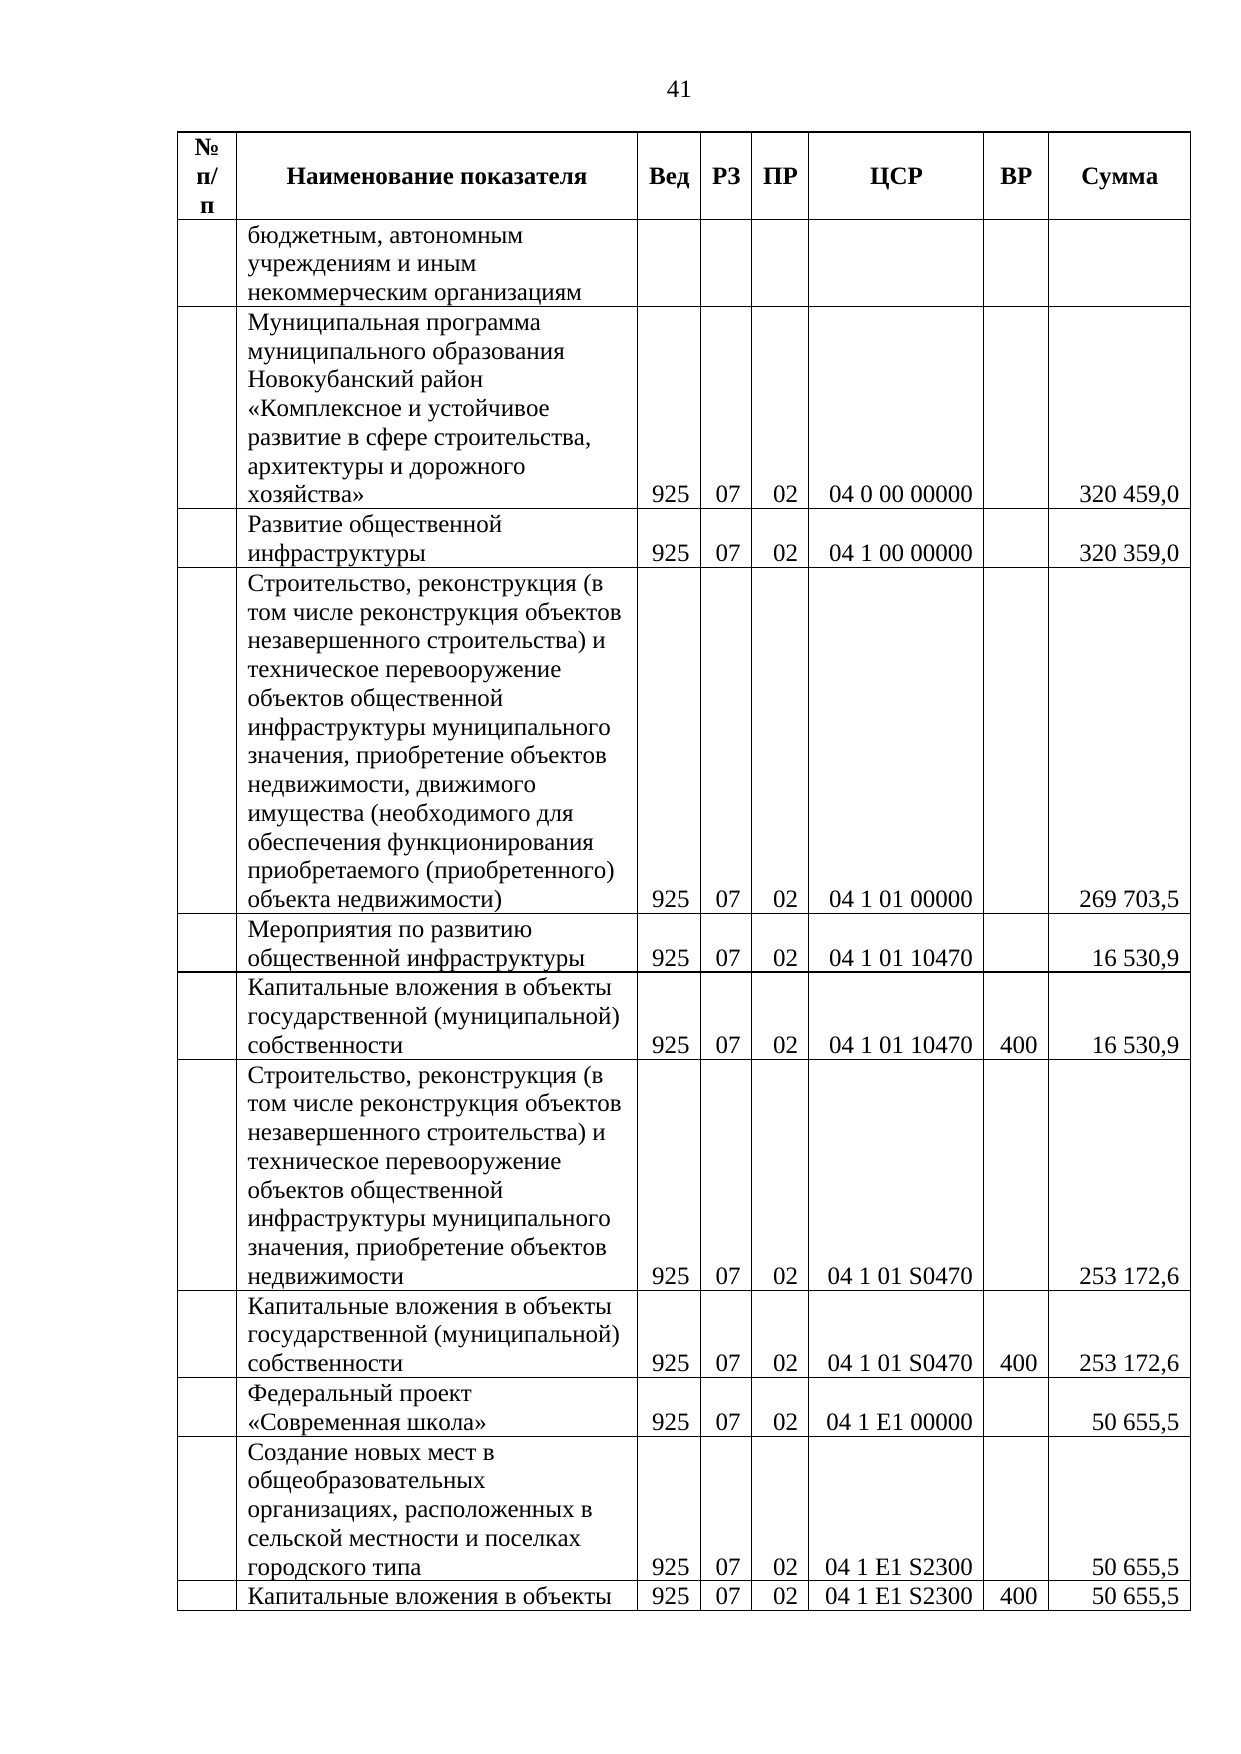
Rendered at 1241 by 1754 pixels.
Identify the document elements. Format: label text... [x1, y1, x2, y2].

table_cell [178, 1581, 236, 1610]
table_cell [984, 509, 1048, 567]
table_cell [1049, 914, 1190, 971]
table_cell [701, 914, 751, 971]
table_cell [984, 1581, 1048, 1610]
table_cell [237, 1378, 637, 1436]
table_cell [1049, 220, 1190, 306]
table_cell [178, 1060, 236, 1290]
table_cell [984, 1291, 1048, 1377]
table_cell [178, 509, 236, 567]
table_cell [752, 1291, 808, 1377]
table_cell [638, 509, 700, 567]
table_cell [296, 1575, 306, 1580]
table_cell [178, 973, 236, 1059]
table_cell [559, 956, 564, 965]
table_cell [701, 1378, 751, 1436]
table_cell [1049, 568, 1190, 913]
table_header ВР [984, 133, 1048, 219]
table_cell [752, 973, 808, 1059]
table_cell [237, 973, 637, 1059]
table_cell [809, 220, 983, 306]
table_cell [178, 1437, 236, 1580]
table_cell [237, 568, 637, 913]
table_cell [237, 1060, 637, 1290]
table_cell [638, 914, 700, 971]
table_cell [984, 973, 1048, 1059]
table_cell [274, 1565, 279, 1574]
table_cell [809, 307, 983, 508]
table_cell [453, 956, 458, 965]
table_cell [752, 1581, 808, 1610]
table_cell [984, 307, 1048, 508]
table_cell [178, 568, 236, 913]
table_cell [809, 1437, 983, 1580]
table_header ПР [752, 133, 808, 219]
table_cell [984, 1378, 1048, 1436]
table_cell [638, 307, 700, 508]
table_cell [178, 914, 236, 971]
table_header Вед [638, 133, 700, 219]
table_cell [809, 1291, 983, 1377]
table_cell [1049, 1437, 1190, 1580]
table_header Наименование показателя [237, 133, 637, 219]
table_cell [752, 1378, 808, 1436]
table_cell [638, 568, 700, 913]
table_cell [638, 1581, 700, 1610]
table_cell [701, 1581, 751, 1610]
table_header ЦСР [809, 133, 983, 219]
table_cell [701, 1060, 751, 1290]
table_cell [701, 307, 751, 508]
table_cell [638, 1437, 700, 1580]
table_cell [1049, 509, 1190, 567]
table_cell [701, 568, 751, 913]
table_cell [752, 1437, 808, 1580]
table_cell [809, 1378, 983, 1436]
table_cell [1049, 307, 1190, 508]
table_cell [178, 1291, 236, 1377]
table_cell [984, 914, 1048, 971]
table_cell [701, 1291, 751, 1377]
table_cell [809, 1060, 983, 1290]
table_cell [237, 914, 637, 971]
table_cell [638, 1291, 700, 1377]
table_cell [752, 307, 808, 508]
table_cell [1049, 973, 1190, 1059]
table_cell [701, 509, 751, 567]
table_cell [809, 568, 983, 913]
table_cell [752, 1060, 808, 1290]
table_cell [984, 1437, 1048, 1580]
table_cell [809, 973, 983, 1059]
table_header № п/п [178, 133, 236, 219]
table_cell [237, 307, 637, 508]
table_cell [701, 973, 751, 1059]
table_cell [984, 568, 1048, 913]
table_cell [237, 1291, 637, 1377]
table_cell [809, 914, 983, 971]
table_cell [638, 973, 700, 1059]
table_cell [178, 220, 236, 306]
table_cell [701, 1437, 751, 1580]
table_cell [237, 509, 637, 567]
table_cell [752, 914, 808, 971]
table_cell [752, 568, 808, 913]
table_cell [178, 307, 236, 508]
table_header РЗ [701, 133, 751, 219]
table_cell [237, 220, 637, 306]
table_header Сумма [1049, 133, 1190, 219]
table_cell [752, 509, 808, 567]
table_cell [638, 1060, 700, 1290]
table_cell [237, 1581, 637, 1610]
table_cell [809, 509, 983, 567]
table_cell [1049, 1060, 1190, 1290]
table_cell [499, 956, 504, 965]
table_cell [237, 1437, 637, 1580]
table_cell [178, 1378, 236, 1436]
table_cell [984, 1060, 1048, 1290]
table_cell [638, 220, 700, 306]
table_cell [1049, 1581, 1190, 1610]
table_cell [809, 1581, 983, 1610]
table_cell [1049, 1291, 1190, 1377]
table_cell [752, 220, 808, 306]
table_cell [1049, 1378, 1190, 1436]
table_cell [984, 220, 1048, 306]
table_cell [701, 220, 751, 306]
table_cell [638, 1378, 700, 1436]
